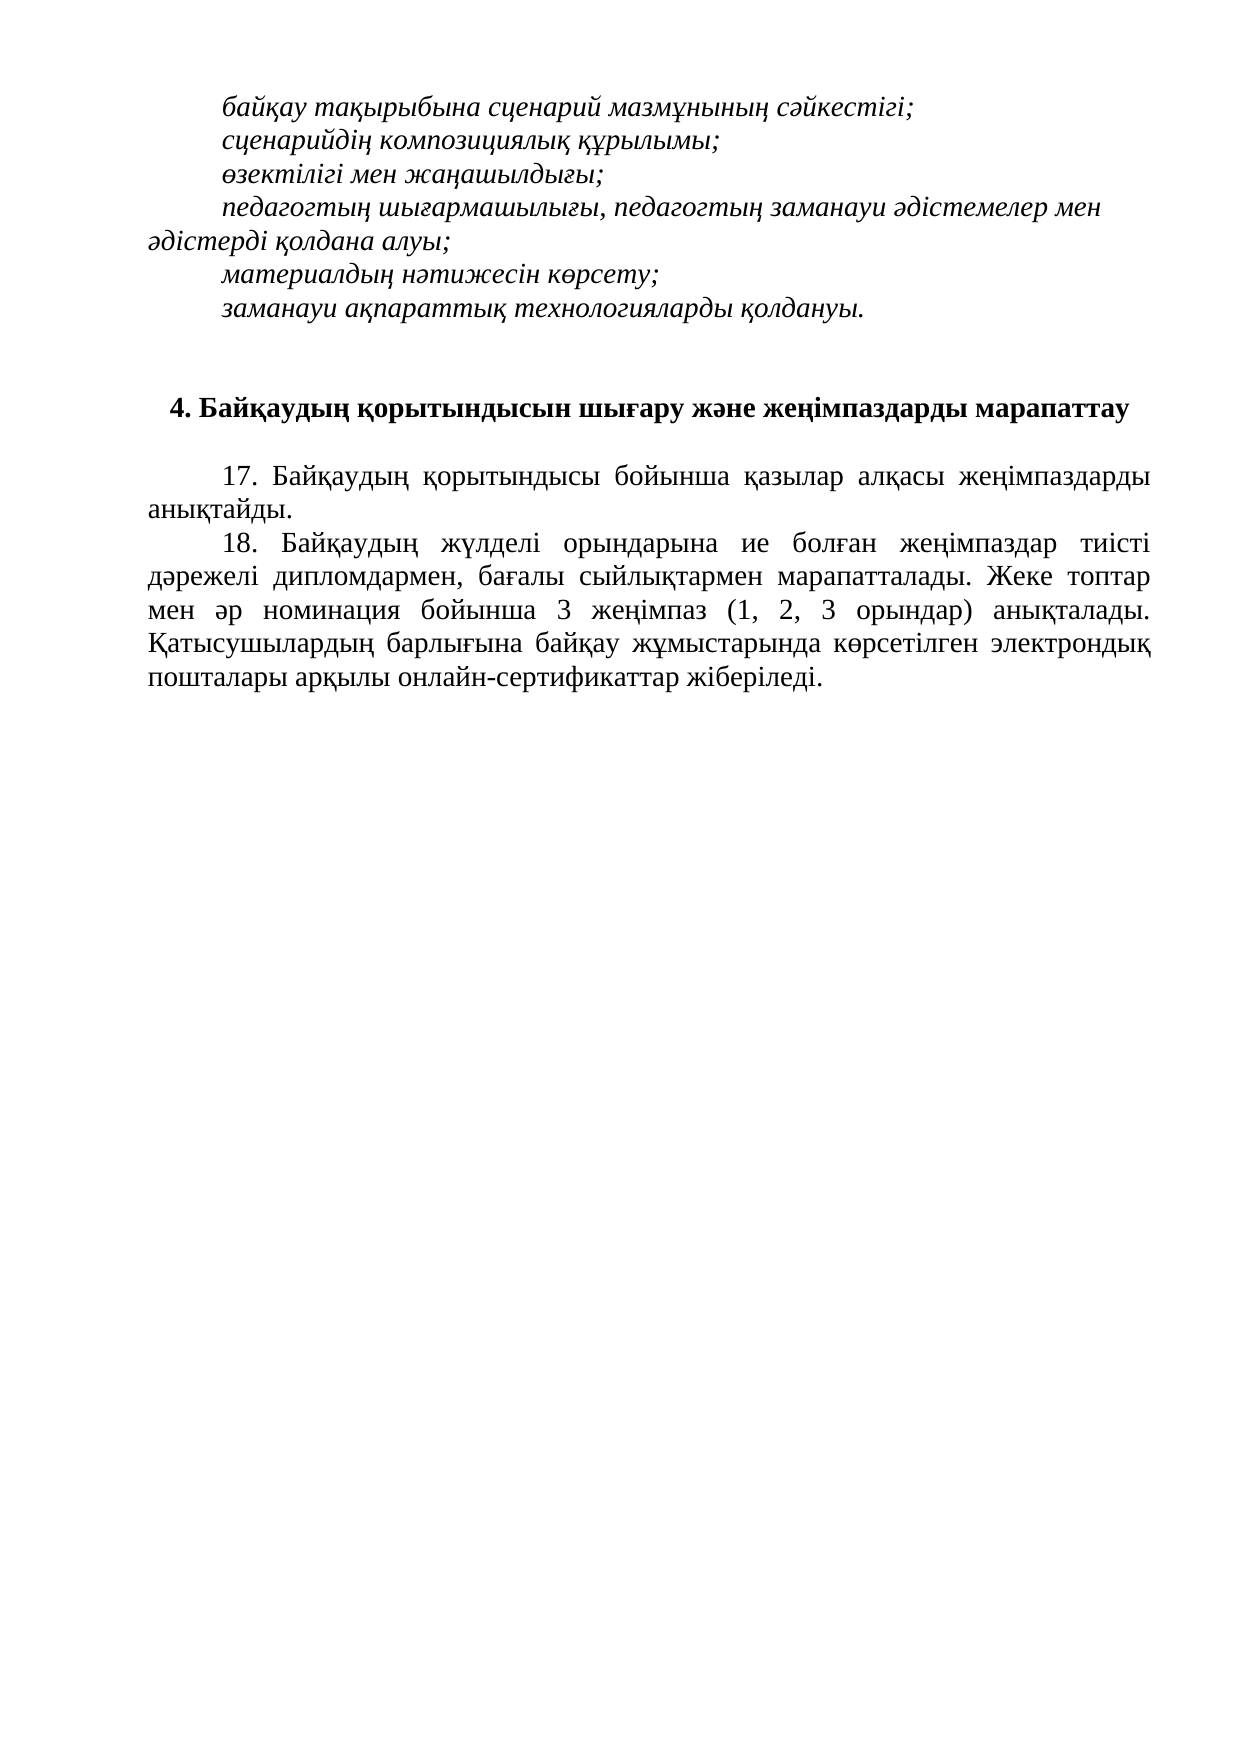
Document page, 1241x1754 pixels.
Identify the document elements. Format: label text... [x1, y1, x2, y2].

text педагогтың шығармашылығы, педагогтың заманауи әдістемелер мен әдістерді қолдана алуы; [148, 189, 1152, 256]
text өзектілігі мен жаңашылдығы; [148, 156, 1152, 189]
text заманауи ақпараттық технологияларды қолдануы. [148, 290, 1152, 323]
text 4. Байқаудың қорытындысын шығару және жеңімпаздарды марапаттау [148, 391, 1152, 424]
text 17. Байқаудың қорытындысы бойынша қазылар алқасы жеңімпаздарды анықтайды. [148, 458, 1152, 525]
text байқау тақырыбына сценарий мазмұнының сәйкестігі; [148, 89, 1152, 122]
text сценарийдің композициялық құрылымы; [148, 122, 1152, 156]
text 18. Байқаудың жүлделі орындарына ие болған жеңімпаздар тиісті дәрежелі дипломдармен, бағалы сыйлықтармен марапатталады. Жеке топтар мен әр номинация бойынша 3 жеңімпаз (1, 2, 3 орындар) анықталады. Қатысушылардың барлығына байқау жұмыстарында көрсетілген электрондық пошталары арқылы онлайн-сертификаттар жіберіледі. [148, 525, 1152, 692]
text материалдың нәтижесін көрсету; [148, 256, 1152, 290]
